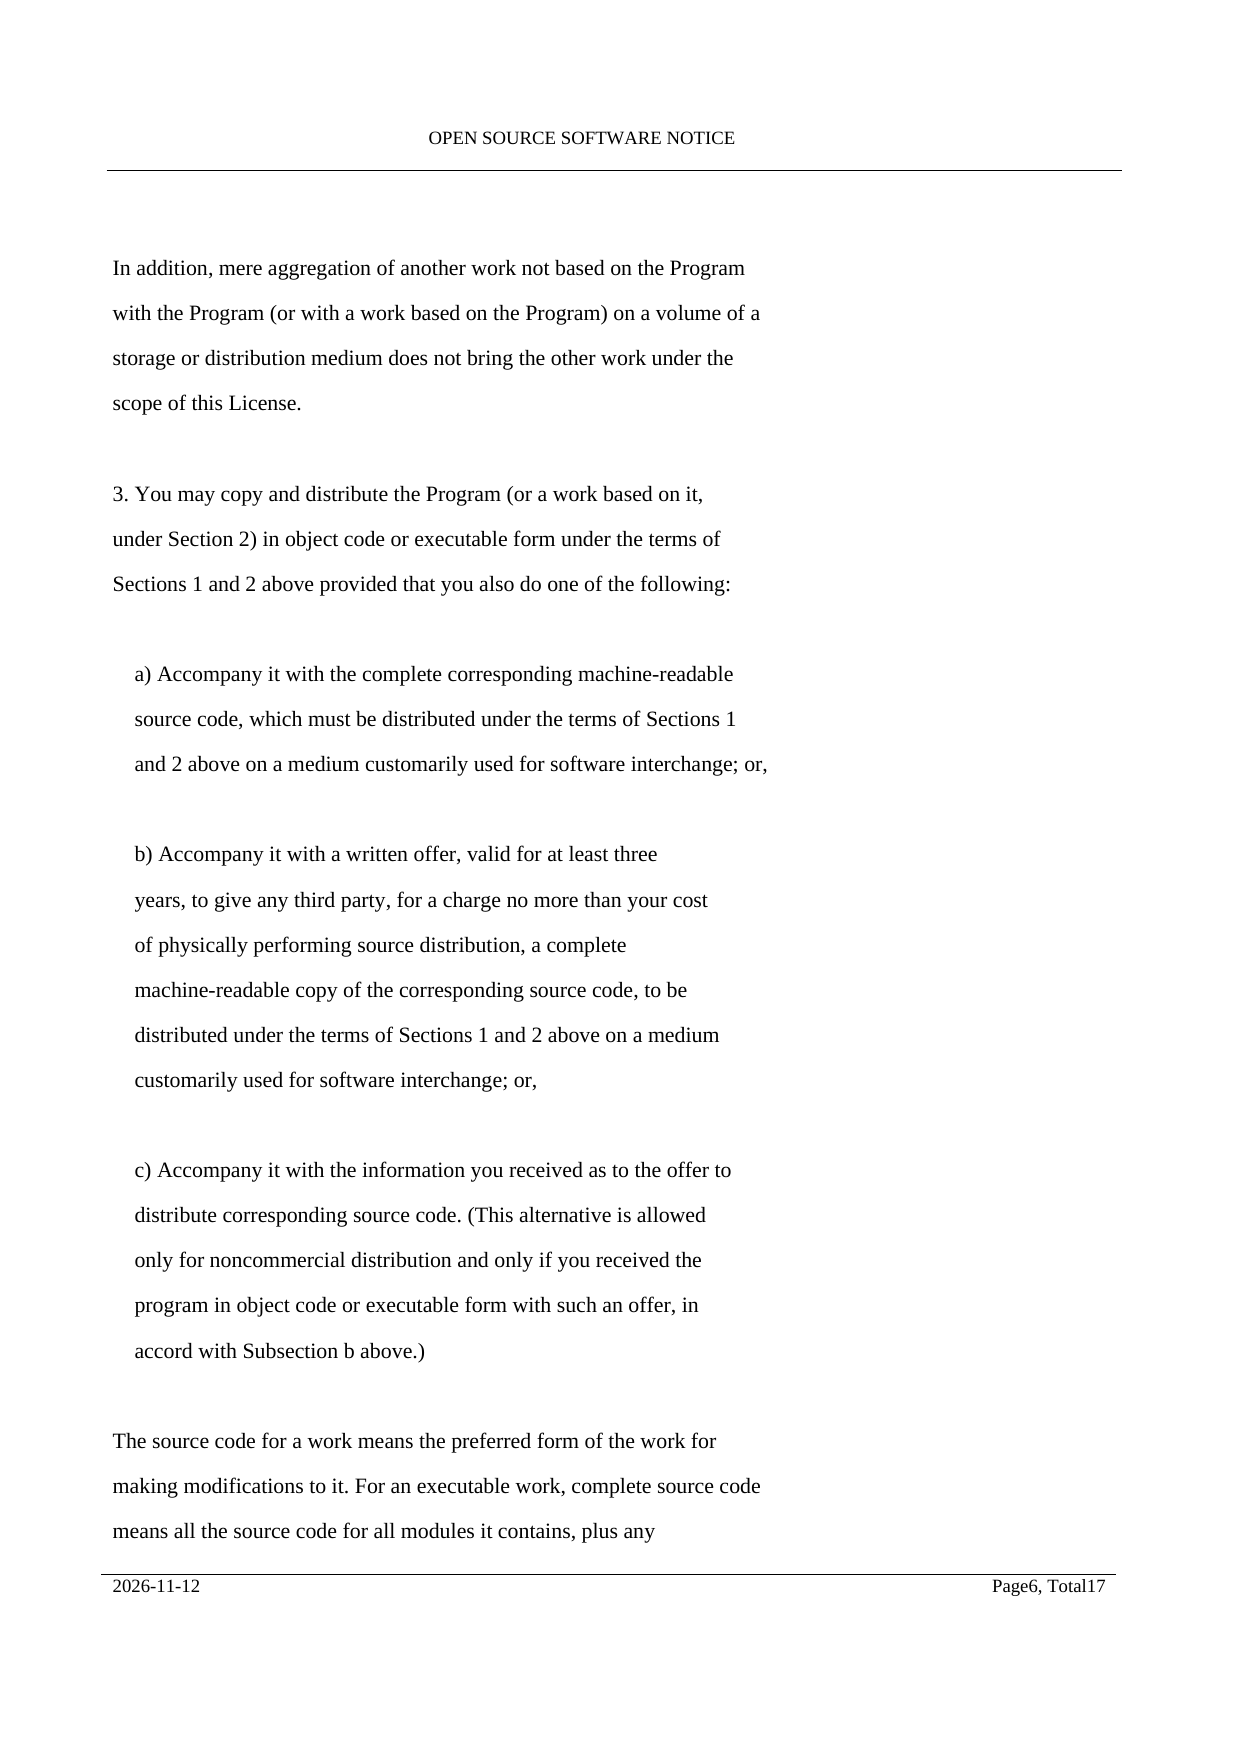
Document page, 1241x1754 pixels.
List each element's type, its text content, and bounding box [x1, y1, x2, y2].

text The source code for a work means the preferred form of the work for [112, 1424, 1128, 1457]
text means all the source code for all modules it contains, plus any [112, 1514, 1128, 1547]
text machine-readable copy of the corresponding source code, to be [112, 973, 1128, 1006]
text source code, which must be distributed under the terms of Sections 1 [112, 702, 1128, 735]
text scope of this License. [112, 387, 1128, 419]
text only for noncommercial distribution and only if you received the [112, 1244, 1128, 1276]
text a) Accompany it with the complete corresponding machine-readable [112, 657, 1128, 690]
text under Section 2) in object code or executable form under the terms of [112, 522, 1128, 554]
text of physically performing source distribution, a complete [112, 928, 1128, 961]
text and 2 above on a medium customarily used for software interchange; or, [112, 748, 1128, 780]
text b) Accompany it with a written offer, valid for at least three [112, 838, 1128, 870]
text distributed under the terms of Sections 1 and 2 above on a medium [112, 1018, 1128, 1051]
text storage or distribution medium does not bring the other work under the [112, 342, 1128, 374]
text 3. You may copy and distribute the Program (or a work based on it, [112, 477, 1128, 509]
text c) Accompany it with the information you received as to the offer to [112, 1153, 1128, 1186]
text In addition, mere aggregation of another work not based on the Program [112, 251, 1128, 284]
text Sections 1 and 2 above provided that you also do one of the following: [112, 567, 1128, 600]
text accord with Subsection b above.) [112, 1334, 1128, 1366]
text with the Program (or with a work based on the Program) on a volume of a [112, 297, 1128, 329]
text customarily used for software interchange; or, [112, 1063, 1128, 1096]
text program in object code or executable form with such an offer, in [112, 1289, 1128, 1321]
text years, to give any third party, for a charge no more than your cost [112, 883, 1128, 915]
text distribute corresponding source code. (This alternative is allowed [112, 1199, 1128, 1231]
text making modifications to it. For an executable work, complete source code [112, 1469, 1128, 1502]
